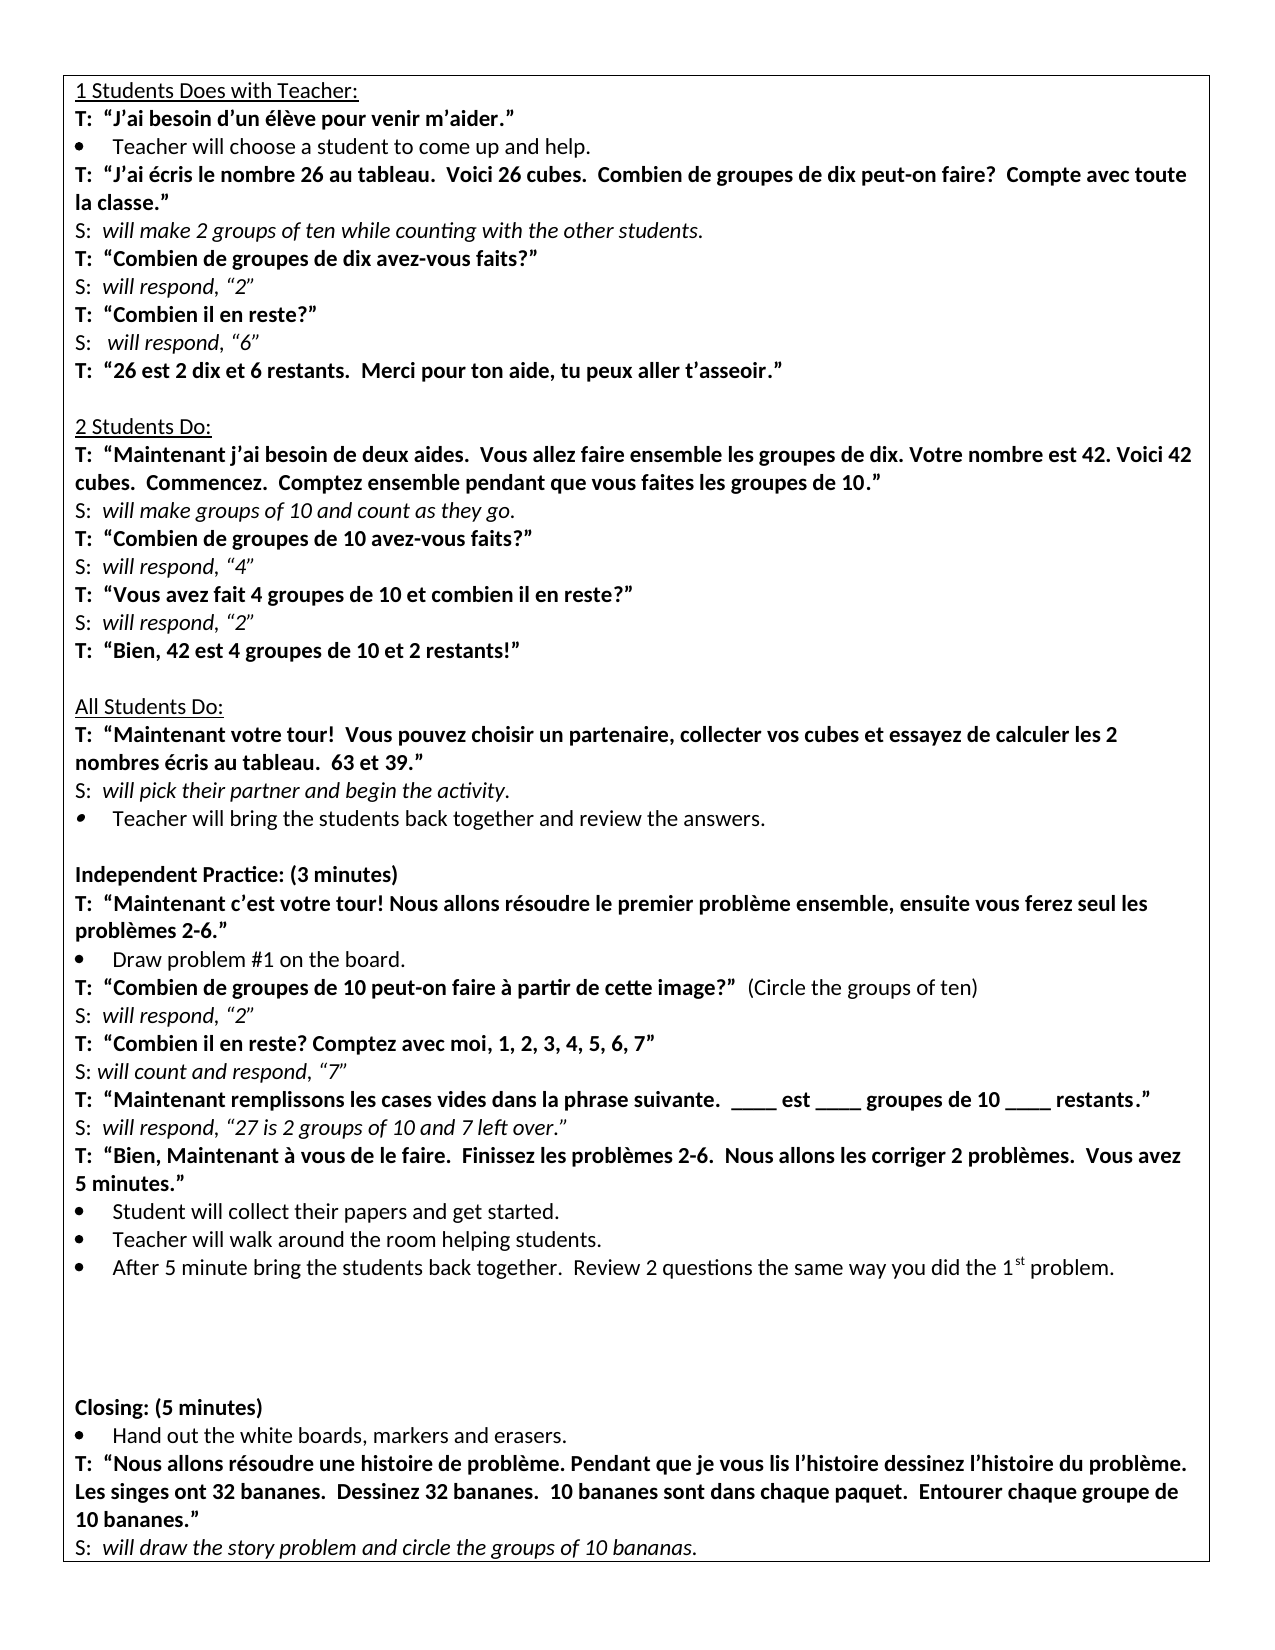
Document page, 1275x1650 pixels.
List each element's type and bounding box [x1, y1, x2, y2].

table_cell [64, 76, 1209, 1561]
